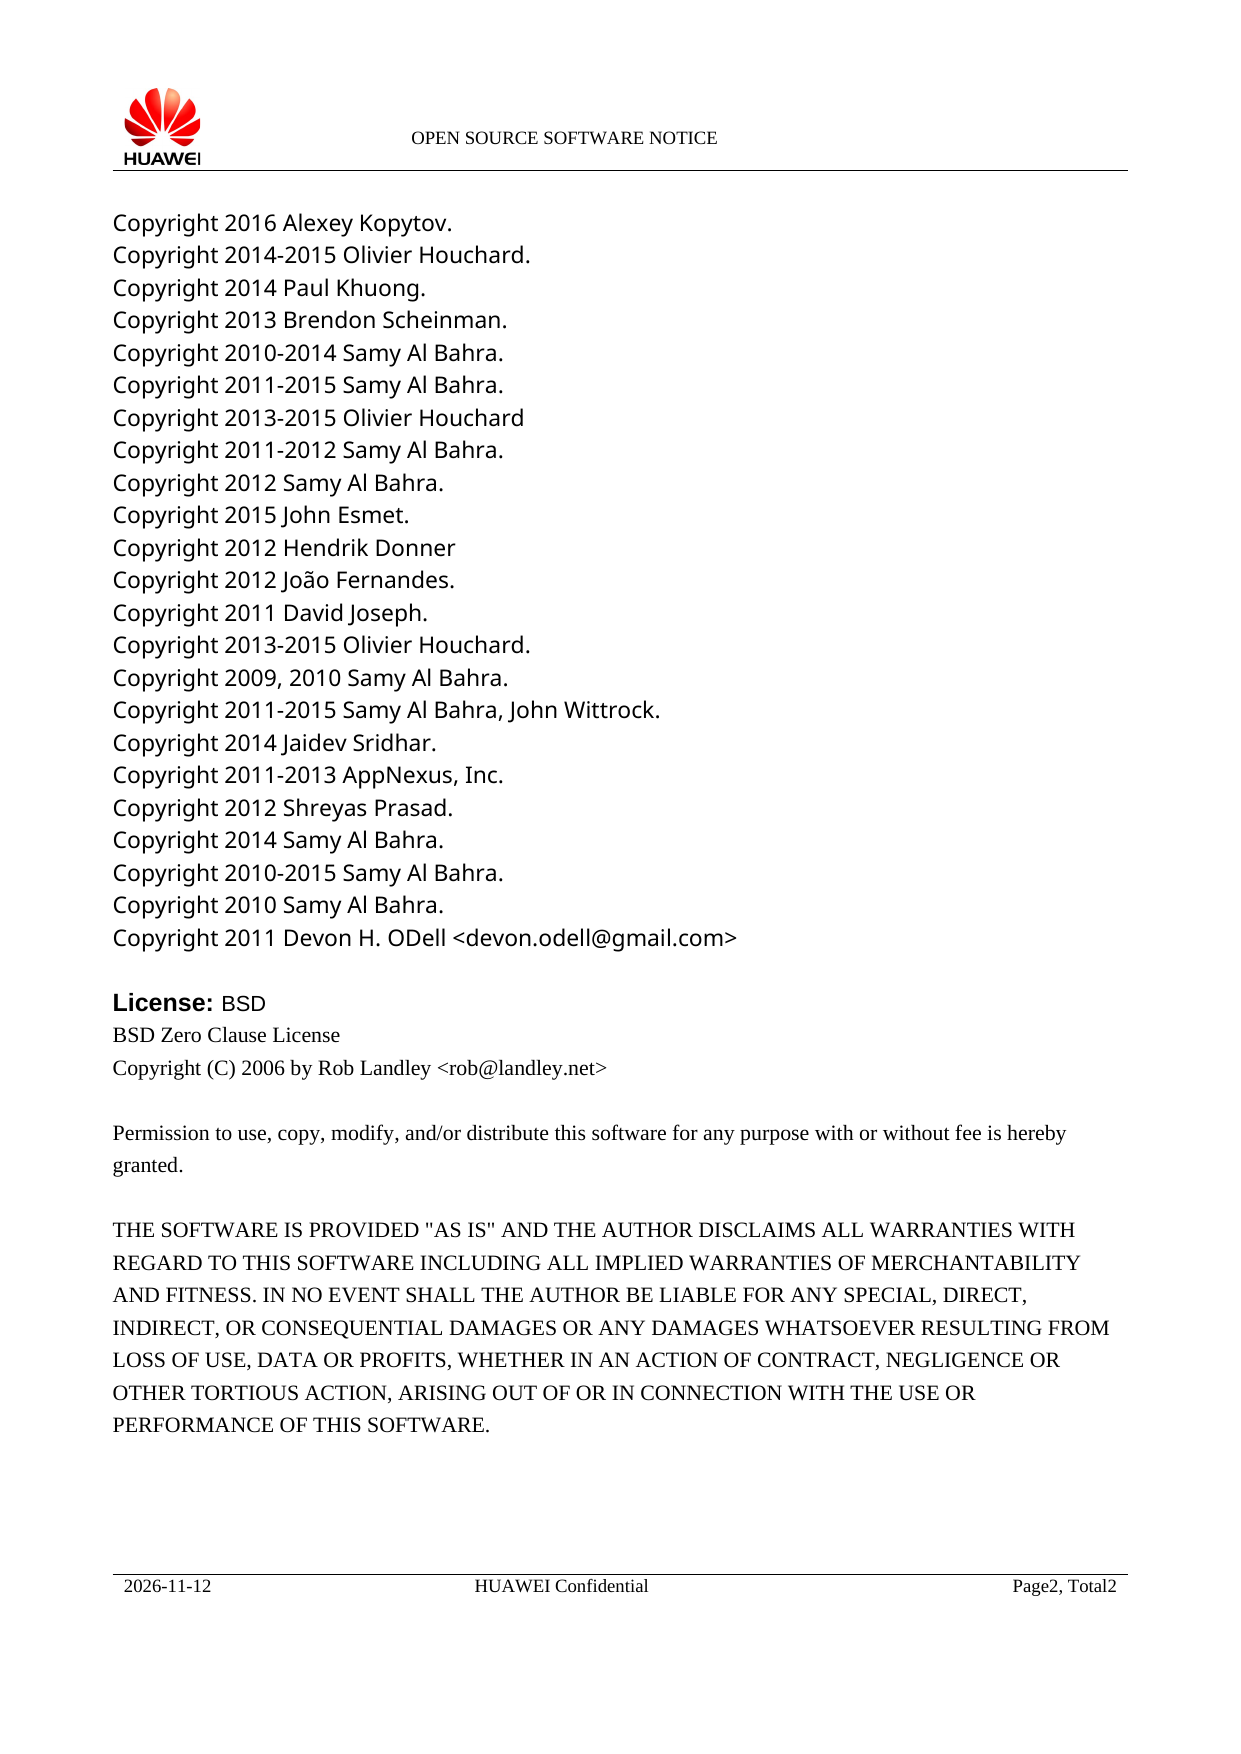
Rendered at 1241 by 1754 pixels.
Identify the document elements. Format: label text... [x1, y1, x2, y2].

picture [124, 88, 201, 165]
text License: BSD [112, 986, 1128, 1019]
text BSD Zero Clause License Copyright (C) 2006 by Rob Landley <rob@landley.net> Permission to use, copy, modify, and/or distribute this software for any purpose with or without fee is hereby granted. THE SOFTWARE IS PROVIDED "AS IS" AND THE AUTHOR DISCLAIMS ALL WARRANTIES WITH REGARD TO THIS SOFTWARE INCLUDING ALL IMPLIED WARRANTIES OF MERCHANTABILITY AND FITNESS. IN NO EVENT SHALL THE AUTHOR BE LIABLE FOR ANY SPECIAL, DIRECT, INDIRECT, OR CONSEQUENTIAL DAMAGES OR ANY DAMAGES WHATSOEVER RESULTING FROM LOSS OF USE, DATA OR PROFITS, WHETHER IN AN ACTION OF CONTRACT, NEGLIGENCE OR OTHER TORTIOUS ACTION, ARISING OUT OF OR IN CONNECTION WITH THE USE OR PERFORMANCE OF THIS SOFTWARE. [112, 1019, 1128, 1474]
